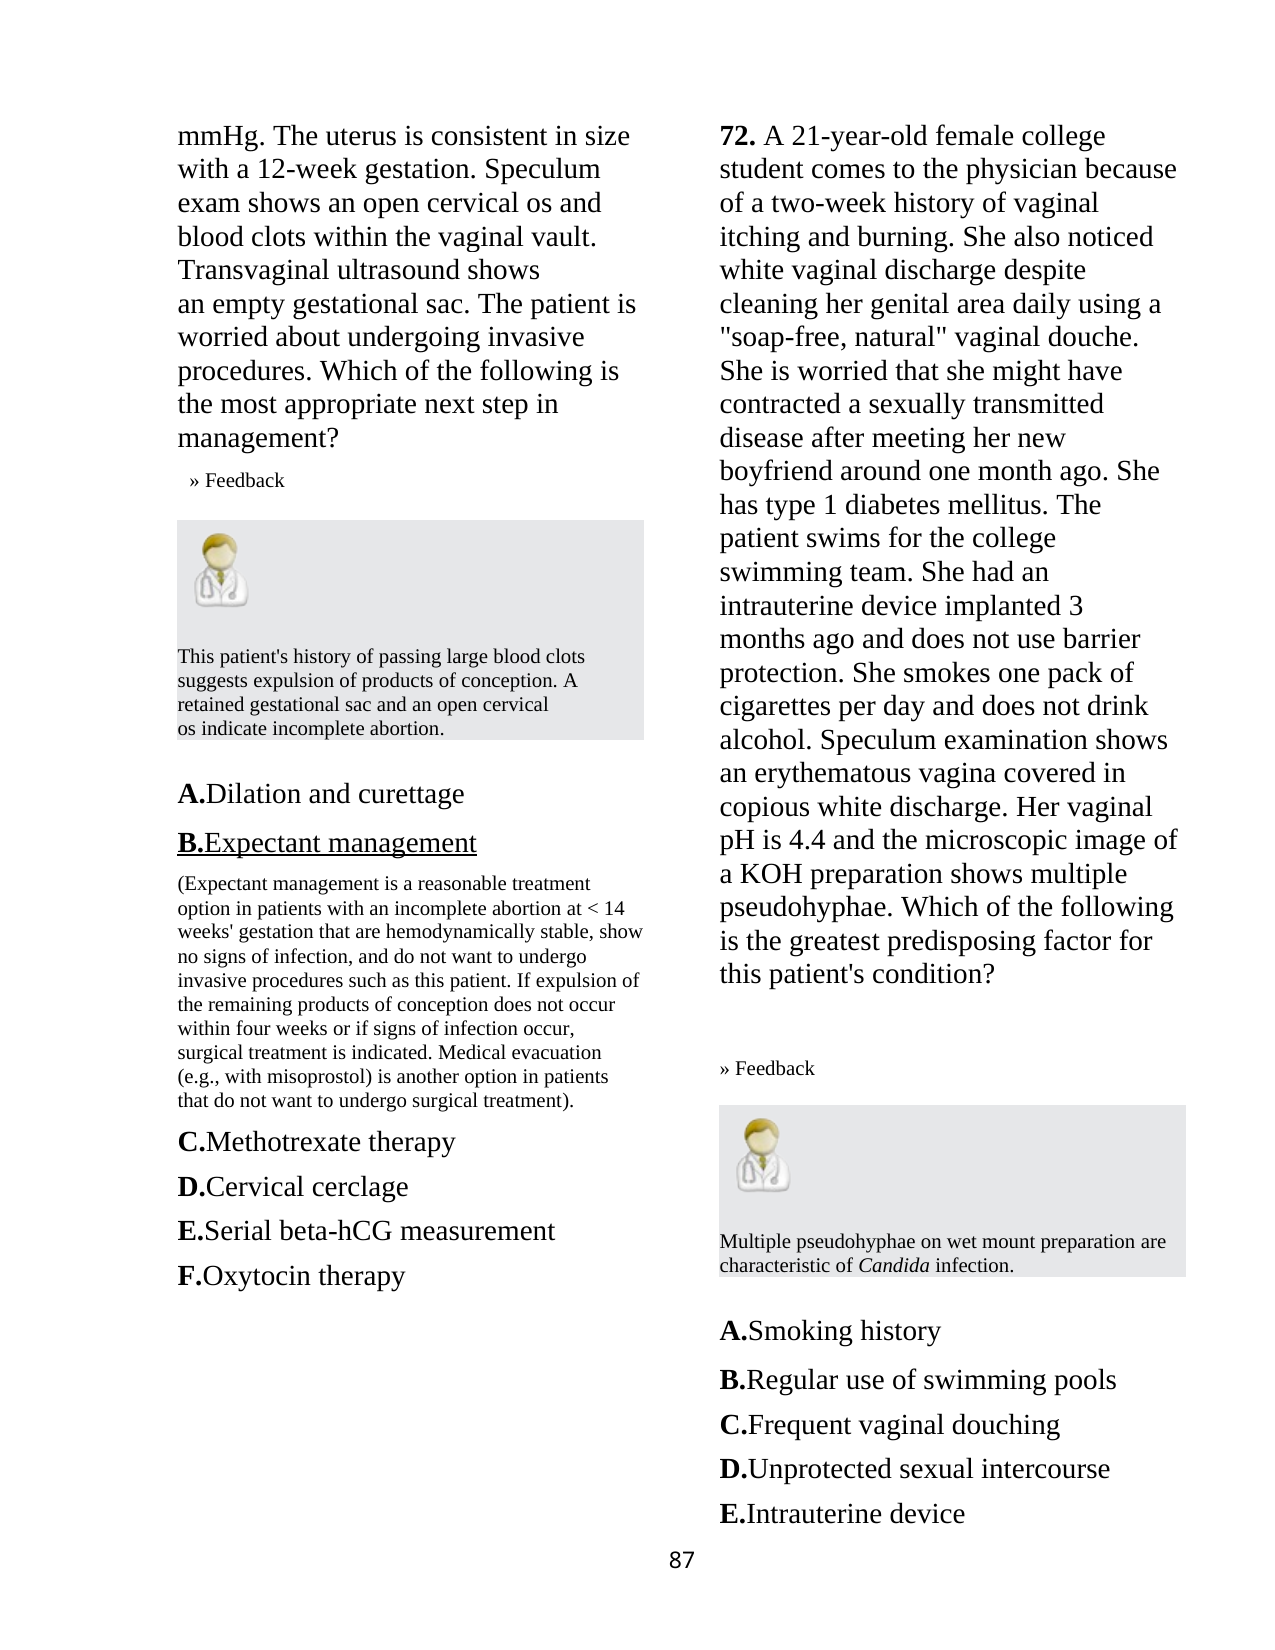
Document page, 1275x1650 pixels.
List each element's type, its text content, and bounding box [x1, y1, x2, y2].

text B.Regular use of swimming pools [719, 1362, 1186, 1396]
text A.Smoking history [719, 1313, 1186, 1346]
text Multiple pseudohyphae on wet mount preparation are characteristic of Candida infection. [719, 1229, 1186, 1277]
text F.Oxytocin therapy [177, 1258, 644, 1291]
text E.Serial beta-hCG measurement [177, 1213, 644, 1247]
text » Feedback [719, 1056, 1186, 1080]
text C.Methotrexate therapy [177, 1124, 644, 1158]
text This patient's history of passing large blood clots suggests expulsion of products of conception. A retained gestational sac and an open cervical os indicate incomplete abortion. [177, 644, 644, 740]
text A.Dilation and curettage [177, 776, 644, 809]
text (Expectant management is a reasonable treatment option in patients with an incomplete abortion at < 14 weeks' gestation that are hemodynamically stable, show no signs of infection, and do not want to undergo invasive procedures such as this patient. If expulsion of the remaining products of conception does not occur within four weeks or if signs of infection occur, surgical treatment is indicated. Medical evacuation (e.g., with misoprostol) is another option in patients that do not want to undergo surgical treatment). [177, 871, 644, 1112]
text D.Unprotected sexual intercourse [719, 1451, 1186, 1485]
text 72. A 21-year-old female college student comes to the physician because of a two-week history of vaginal itching and burning. She also noticed white vaginal discharge despite cleaning her genital area daily using a "soap-free, natural" vaginal douche. She is worried that she might have contracted a sexually transmitted disease after meeting her new boyfriend around one month ago. She has type 1 diabetes mellitus. The patient swims for the college swimming team. She had an intrauterine device implanted 3 months ago and does not use barrier protection. She smokes one pack of cigarettes per day and does not drink alcohol. Speculum examination shows an erythematous vagina covered in copious white discharge. Her vaginal pH is 4.4 and the microscopic image of a KOH preparation shows multiple pseudohyphae. Which of the following is the greatest predisposing factor for this patient's condition? [719, 118, 1186, 990]
text B.Expectant management [177, 825, 644, 859]
text C.Frequent vaginal douching [719, 1407, 1186, 1440]
picture [719, 1104, 807, 1204]
picture [177, 519, 265, 619]
text E.Intrauterine device [719, 1496, 1186, 1529]
text » Feedback [177, 463, 644, 494]
text D.Cervical cerclage [177, 1169, 644, 1202]
